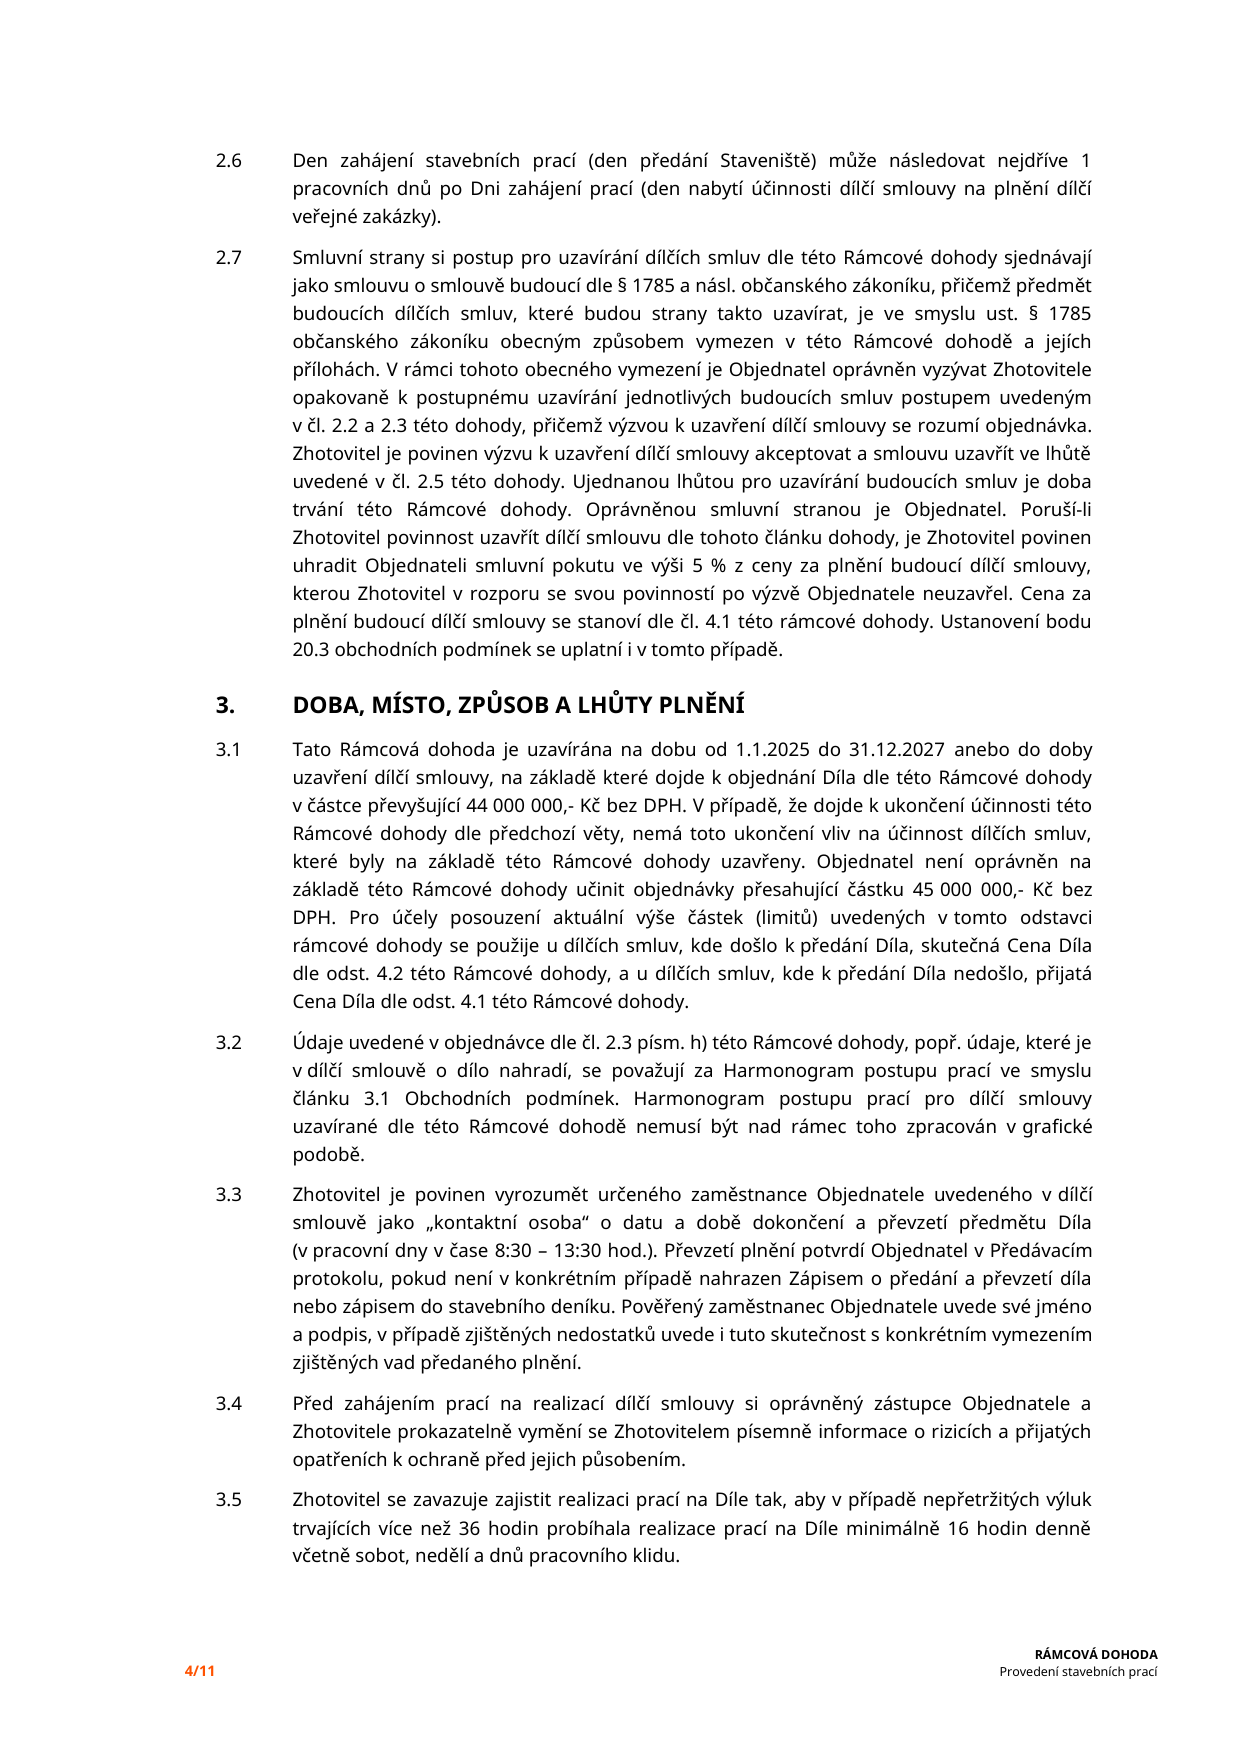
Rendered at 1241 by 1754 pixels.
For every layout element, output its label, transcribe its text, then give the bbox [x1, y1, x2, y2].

text Zhotovitel se zavazuje zajistit realizaci prací na Díle tak, aby v případě nepřetržitých výluk trvajících více než 36 hodin probíhala realizace prací na Díle minimálně 16 hodin denně včetně sobot, nedělí a dnů pracovního klidu. [216, 1487, 1093, 1568]
text Před zahájením prací na realizací dílčí smlouvy si oprávněný zástupce Objednatele a Zhotovitele prokazatelně vymění se Zhotovitelem písemně informace o rizicích a přijatých opatřeních k ochraně před jejich působením. [216, 1390, 1093, 1472]
text Údaje uvedené v objednávce dle čl. 2.3 písm. h) této Rámcové dohody, popř. údaje, které je v dílčí smlouvě o dílo nahradí, se považují za Harmonogram postupu prací ve smyslu článku 3.1 Obchodních podmínek. Harmonogram postupu prací pro dílčí smlouvy uzavírané dle této Rámcové dohodě nemusí být nad rámec toho zpracován v grafické podobě. [216, 1029, 1093, 1167]
text DOBA, MÍSTO, ZPŮSOB A LHŮTY PLNĚNÍ [216, 689, 1093, 721]
text Zhotovitel je povinen vyrozumět určeného zaměstnance Objednatele uvedeného v dílčí smlouvě jako „kontaktní osoba“ o datu a době dokončení a převzetí předmětu Díla (v pracovní dny v čase 8:30 – 13:30 hod.). Převzetí plnění potvrdí Objednatel v Předávacím protokolu, pokud není v konkrétním případě nahrazen Zápisem o předání a převzetí díla nebo zápisem do stavebního deníku. Pověřený zaměstnanec Objednatele uvede své jméno a podpis, v případě zjištěných nedostatků uvede i tuto skutečnost s konkrétním vymezením zjištěných vad předaného plnění. [216, 1182, 1093, 1375]
text Den zahájení stavebních prací (den předání Staveniště) může následovat nejdříve 1 pracovních dnů po Dni zahájení prací (den nabytí účinnosti dílčí smlouvy na plnění dílčí veřejné zakázky). [216, 147, 1093, 229]
text Tato Rámcová dohoda je uzavírána na dobu od 1.1.2025 do 31.12.2027 anebo do doby uzavření dílčí smlouvy, na základě které dojde k objednání Díla dle této Rámcové dohody v částce převyšující 44 000 000,- Kč bez DPH. V případě, že dojde k ukončení účinnosti této Rámcové dohody dle předchozí věty, nemá toto ukončení vliv na účinnost dílčích smluv, které byly na základě této Rámcové dohody uzavřeny. Objednatel není oprávněn na základě této Rámcové dohody učinit objednávky přesahující částku 45 000 000,- Kč bez DPH. Pro účely posouzení aktuální výše částek (limitů) uvedených v tomto odstavci rámcové dohody se použije u dílčích smluv, kde došlo k předání Díla, skutečná Cena Díla dle odst. 4.2 této Rámcové dohody, a u dílčích smluv, kde k předání Díla nedošlo, přijatá Cena Díla dle odst. 4.1 této Rámcové dohody. [216, 736, 1093, 1014]
text Smluvní strany si postup pro uzavírání dílčích smluv dle této Rámcové dohody sjednávají jako smlouvu o smlouvě budoucí dle § 1785 a násl. občanského zákoníku, přičemž předmět budoucích dílčích smluv, které budou strany takto uzavírat, je ve smyslu ust. § 1785 občanského zákoníku obecným způsobem vymezen v této Rámcové dohodě a jejích přílohách. V rámci tohoto obecného vymezení je Objednatel oprávněn vyzývat Zhotovitele opakovaně k postupnému uzavírání jednotlivých budoucích smluv postupem uvedeným v čl. 2.2 a 2.3 této dohody, přičemž výzvou k uzavření dílčí smlouvy se rozumí objednávka. Zhotovitel je povinen výzvu k uzavření dílčí smlouvy akceptovat a smlouvu uzavřít ve lhůtě uvedené v čl. 2.5 této dohody. Ujednanou lhůtou pro uzavírání budoucích smluv je doba trvání této Rámcové dohody. Oprávněnou smluvní stranou je Objednatel. Poruší-li Zhotovitel povinnost uzavřít dílčí smlouvu dle tohoto článku dohody, je Zhotovitel povinen uhradit Objednateli smluvní pokutu ve výši 5 % z ceny za plnění budoucí dílčí smlouvy, kterou Zhotovitel v rozporu se svou povinností po výzvě Objednatele neuzavřel. Cena za plnění budoucí dílčí smlouvy se stanoví dle čl. 4.1 této rámcové dohody. Ustanovení bodu 20.3 obchodních podmínek se uplatní i v tomto případě. [216, 244, 1093, 662]
